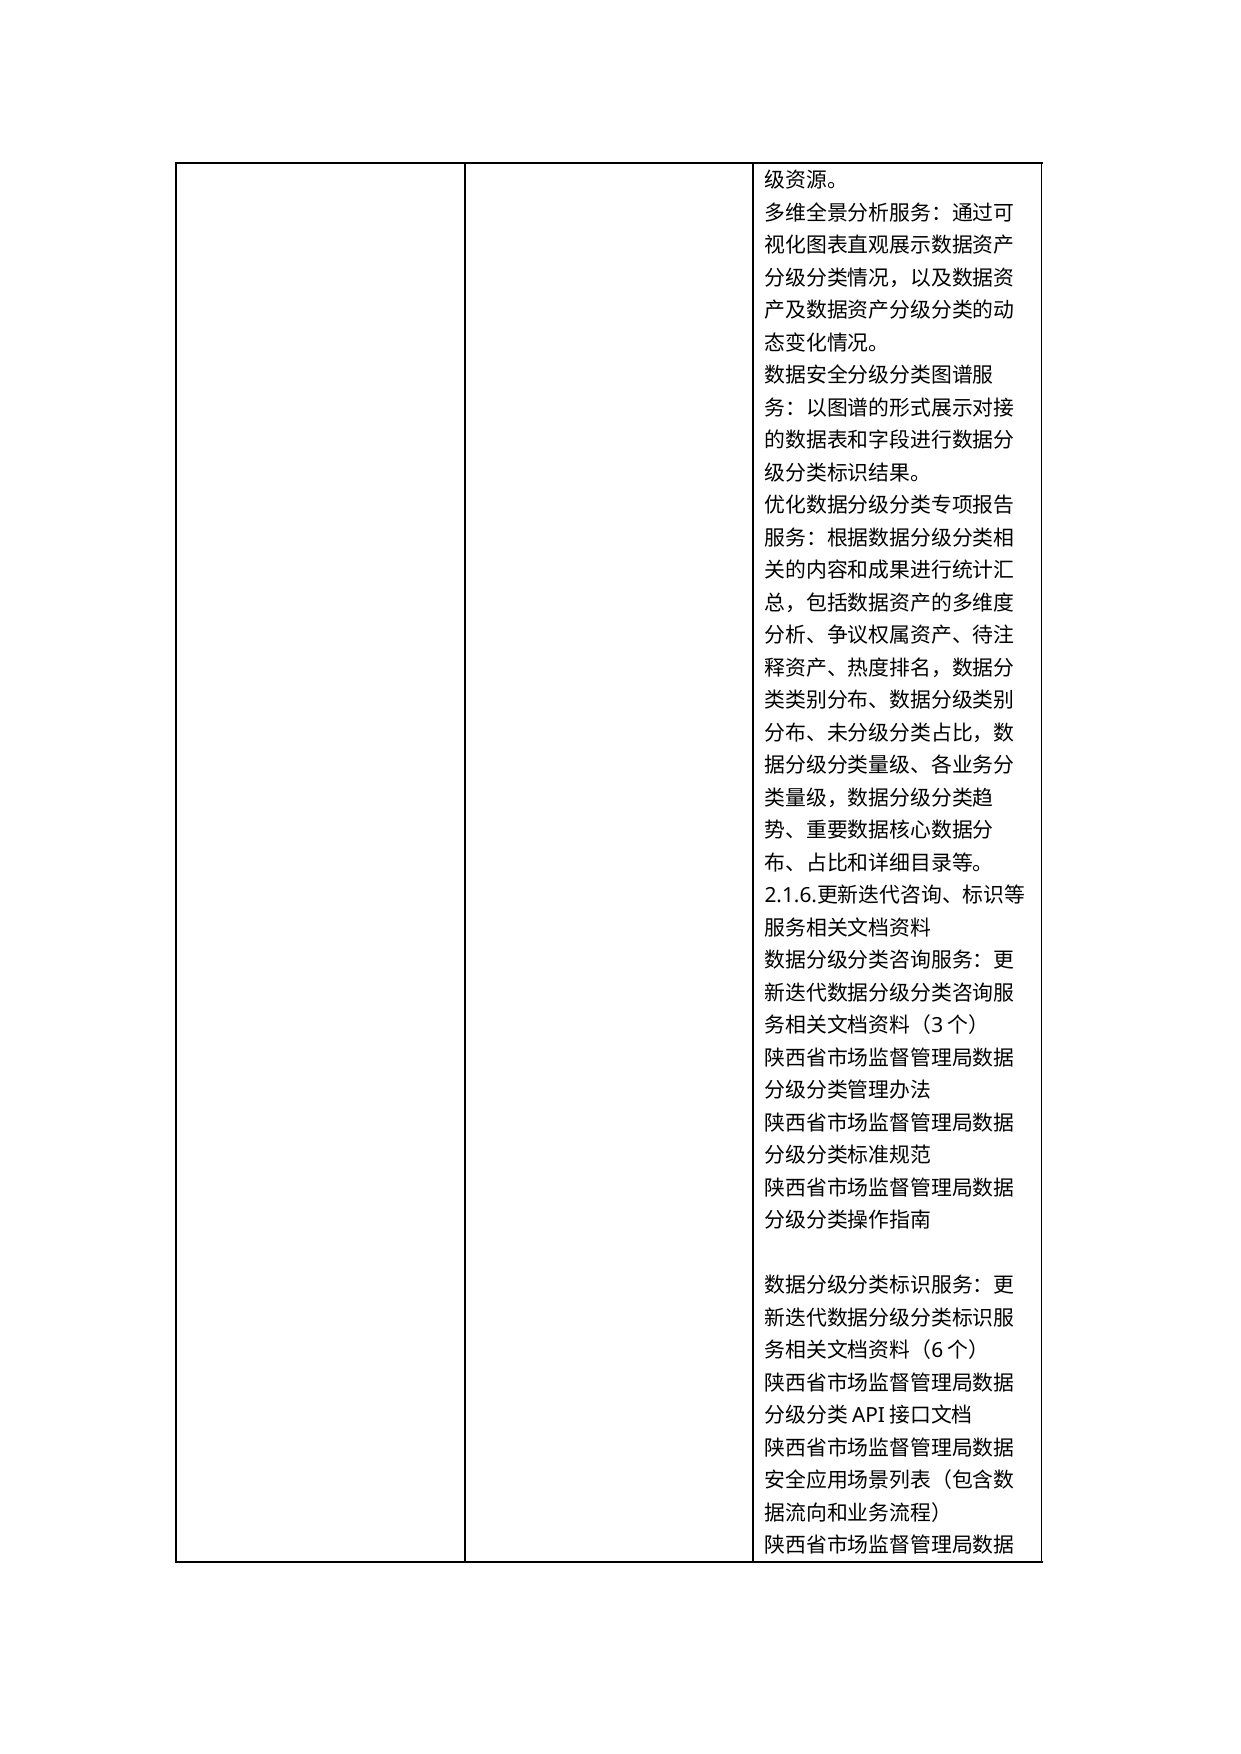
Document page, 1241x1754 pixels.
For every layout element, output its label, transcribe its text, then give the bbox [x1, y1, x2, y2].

table_cell 1 [177, 164, 464, 1561]
table_cell [466, 164, 752, 1561]
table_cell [754, 164, 1041, 1561]
